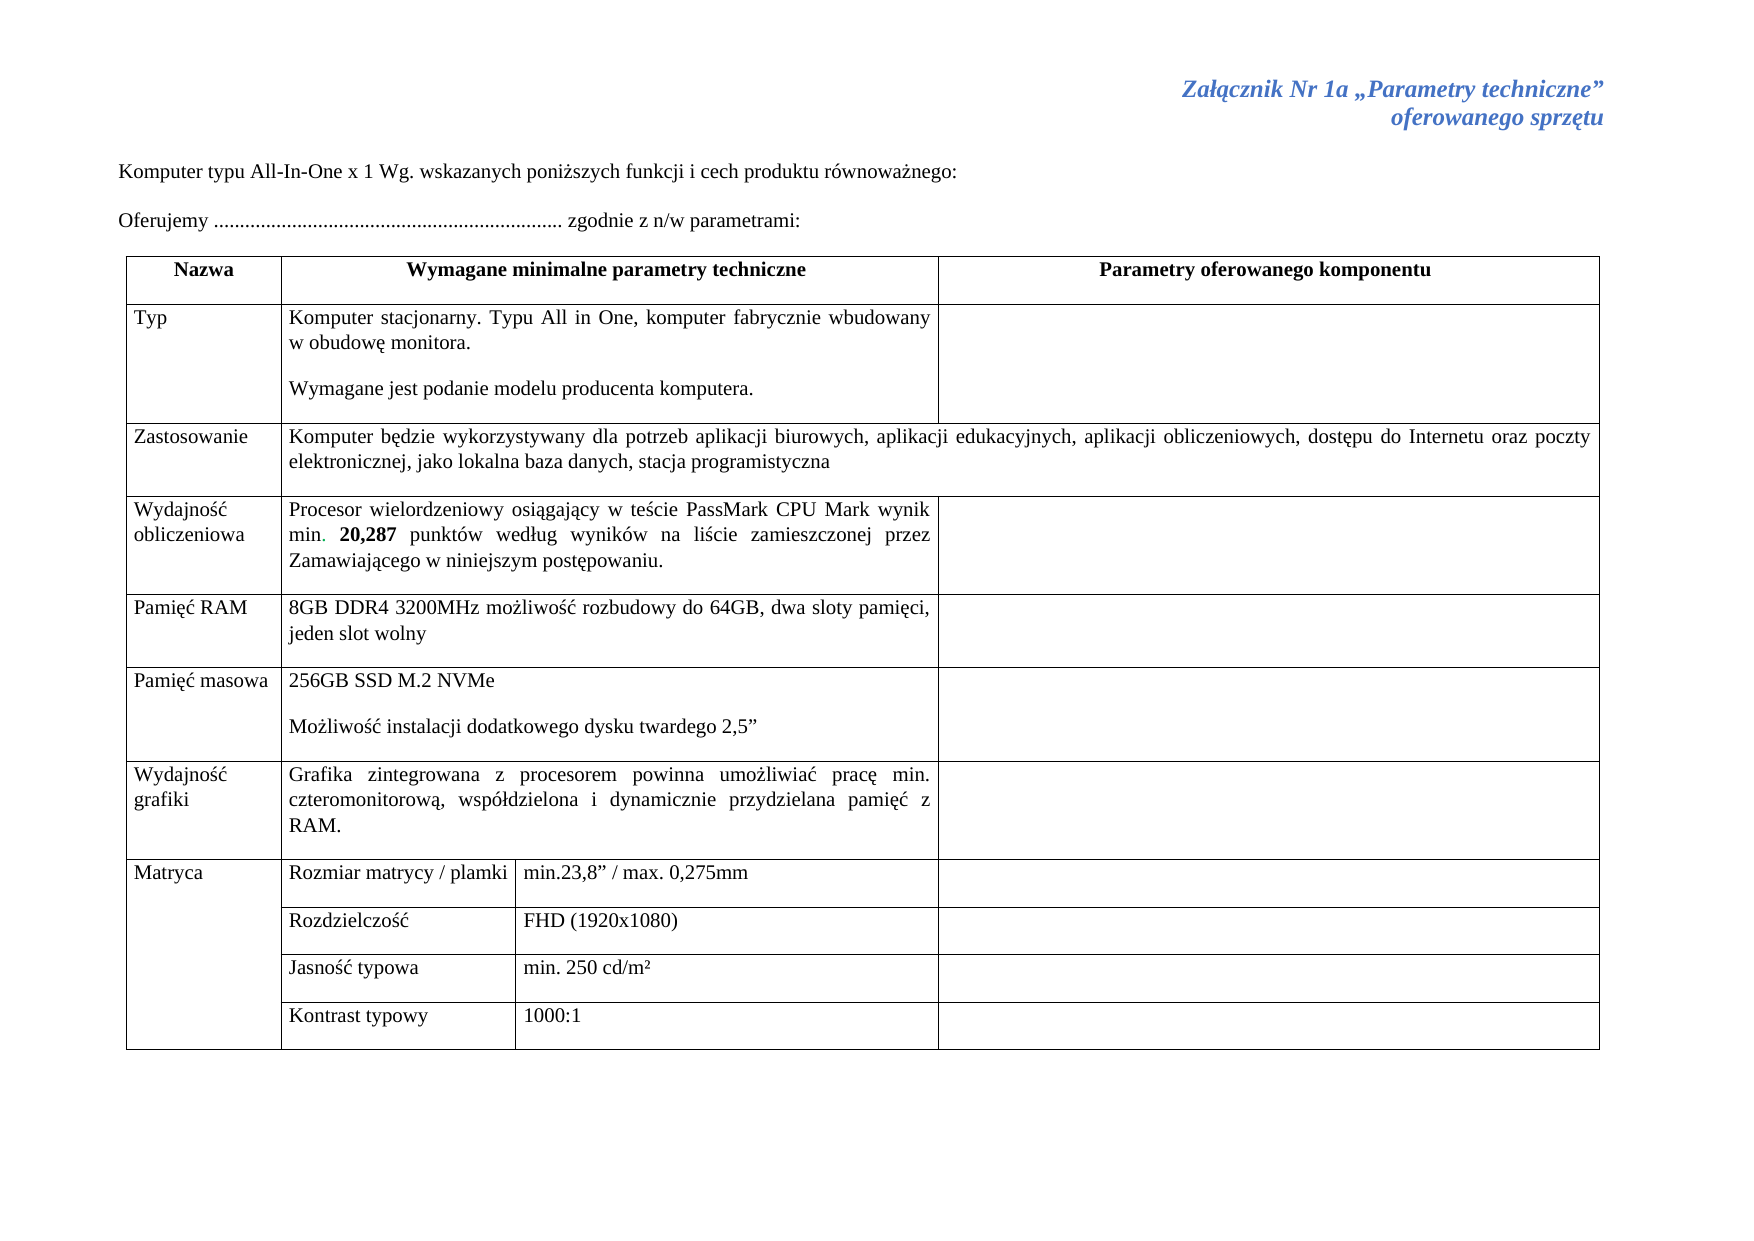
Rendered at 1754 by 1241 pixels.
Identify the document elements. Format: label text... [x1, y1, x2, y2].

table_cell [939, 762, 1599, 859]
table_cell Wydajność grafiki [127, 762, 281, 859]
table_cell Jasność typowa [282, 955, 515, 1002]
table_cell [939, 955, 1599, 1002]
table_header Nazwa [127, 257, 281, 304]
table_cell Typ [127, 305, 281, 423]
table_header Parametry oferowanego komponentu [939, 257, 1599, 304]
table_cell [939, 497, 1599, 594]
table_cell Wydajność obliczeniowa [127, 497, 281, 594]
table_cell Kontrast typowy [282, 1003, 515, 1049]
table_cell Pamięć RAM [127, 595, 281, 667]
text Oferujemy ................................................................... zgodnie z n/w parametrami: [118, 208, 1606, 232]
table_cell [939, 305, 1599, 423]
table_cell [939, 908, 1599, 954]
table_cell Komputer będzie wykorzystywany dla potrzeb aplikacji biurowych, aplikacji edukacyjnych, aplikacji obliczeniowych, dostępu do Internetu oraz poczty elektronicznej, jako lokalna baza danych, stacja programistyczna [282, 424, 1599, 496]
table_cell min. 250 cd/m² [516, 955, 938, 1002]
table_cell min.23,8” / max. 0,275mm [516, 860, 938, 907]
table_cell Rozdzielczość [282, 908, 515, 954]
table_cell 8GB DDR4 3200MHz możliwość rozbudowy do 64GB, dwa sloty pamięci, jeden slot wolny [282, 595, 938, 667]
table_cell [939, 595, 1599, 667]
text Komputer typu All-In-One x 1 Wg. wskazanych poniższych funkcji i cech produktu równoważnego: [118, 159, 1606, 183]
table_cell Grafika zintegrowana z procesorem powinna umożliwiać pracę min. czteromonitorową, współdzielona i dynamicznie przydzielana pamięć z RAM. [282, 762, 938, 859]
table_cell Matryca [127, 860, 281, 1049]
table_cell [939, 668, 1599, 761]
table_cell 1000:1 [516, 1003, 938, 1049]
table_header Wymagane minimalne parametry techniczne [282, 257, 938, 304]
table_cell 256GB SSD M.2 NVMe Możliwość instalacji dodatkowego dysku twardego 2,5” [282, 668, 938, 761]
table_cell Pamięć masowa [127, 668, 281, 761]
table_cell FHD (1920x1080) [516, 908, 938, 954]
table_cell Rozmiar matrycy / plamki [282, 860, 515, 907]
table_cell [939, 1003, 1599, 1049]
table_cell Komputer stacjonarny. Typu All in One, komputer fabrycznie wbudowany w obudowę monitora. Wymagane jest podanie modelu producenta komputera. [282, 305, 938, 423]
table_cell Procesor wielordzeniowy osiągający w teście PassMark CPU Mark wynik min. 20,287 punktów według wyników na liście zamieszczonej przez Zamawiającego w niniejszym postępowaniu. [282, 497, 938, 594]
table_cell Zastosowanie [127, 424, 281, 496]
table_cell [939, 860, 1599, 907]
